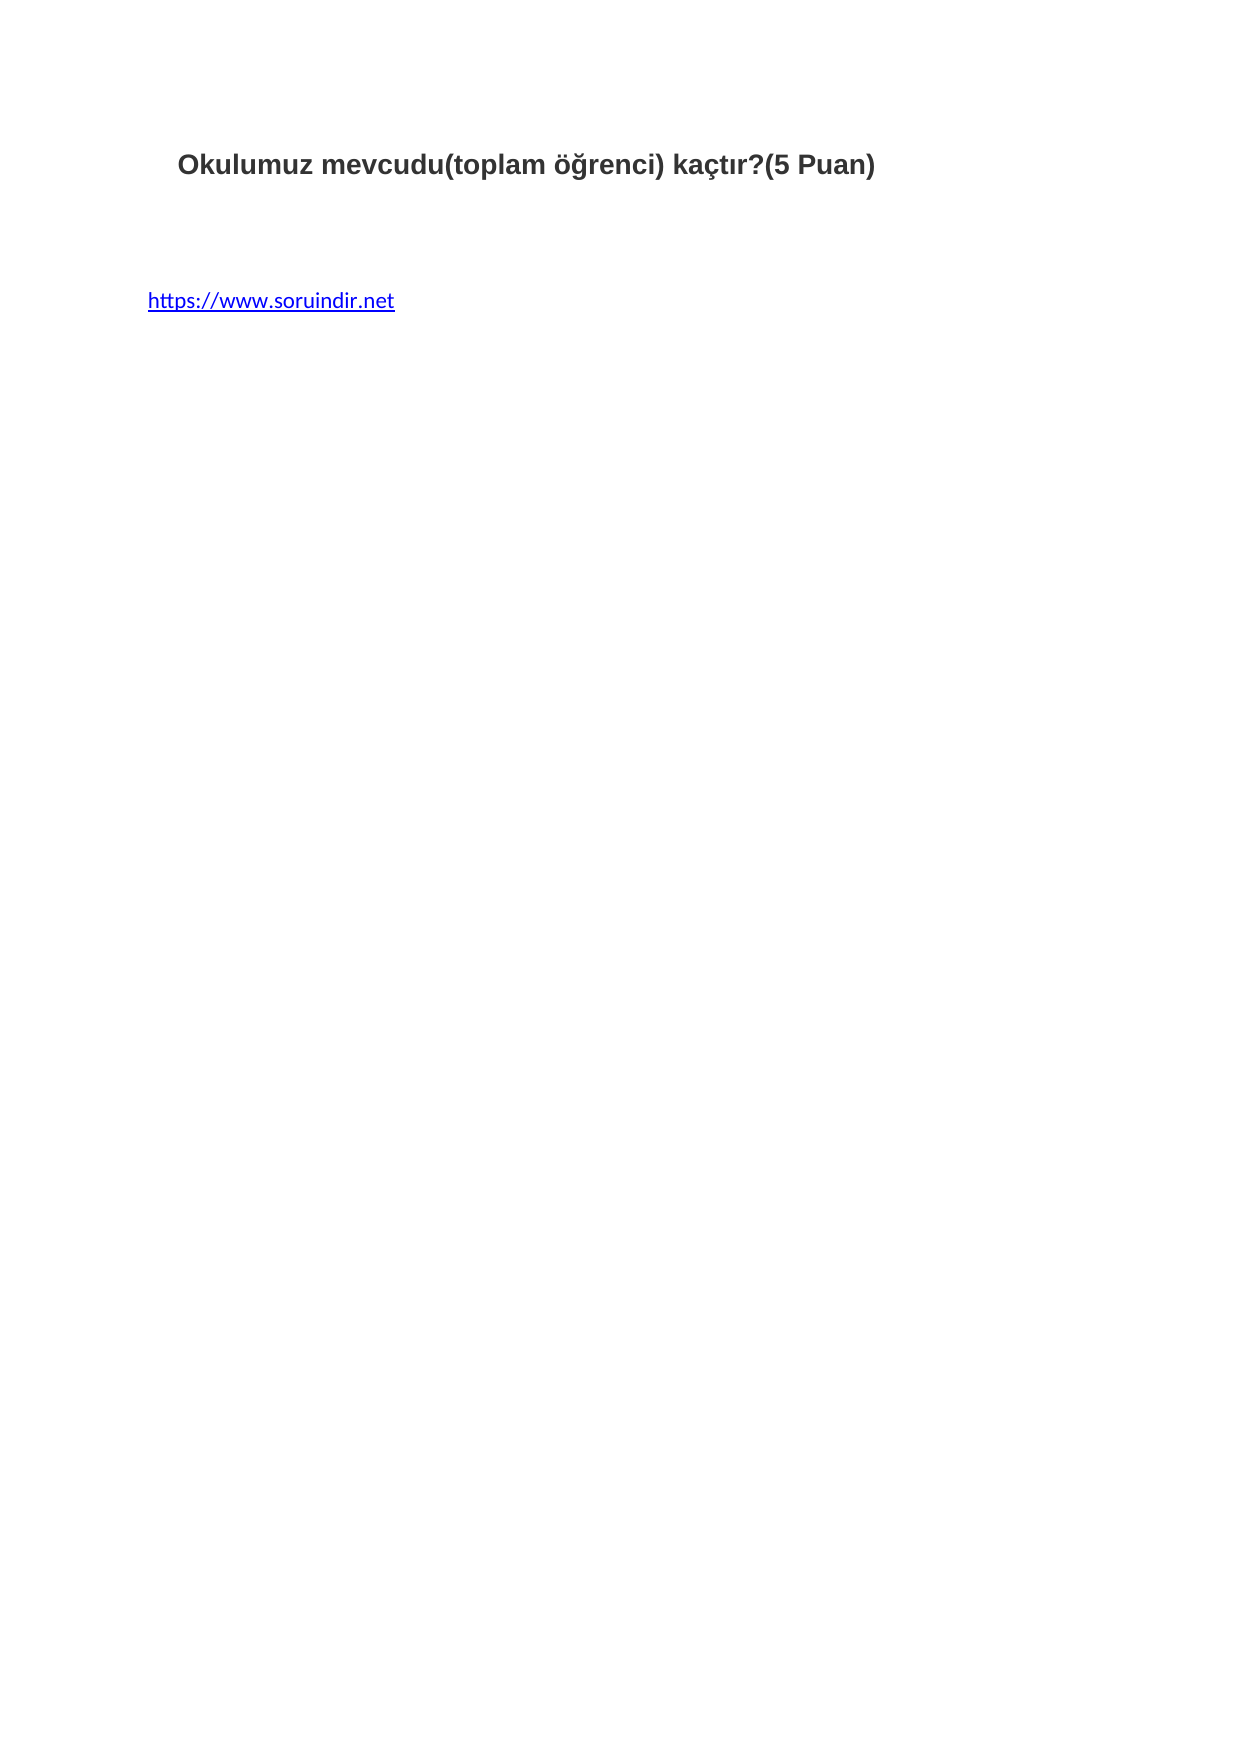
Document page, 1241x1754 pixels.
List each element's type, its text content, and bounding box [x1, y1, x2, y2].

text https://www.soruindir.net [148, 286, 1093, 314]
text Okulumuz mevcudu(toplam öğrenci) kaçtır?(5 Puan) [162, 148, 1078, 180]
